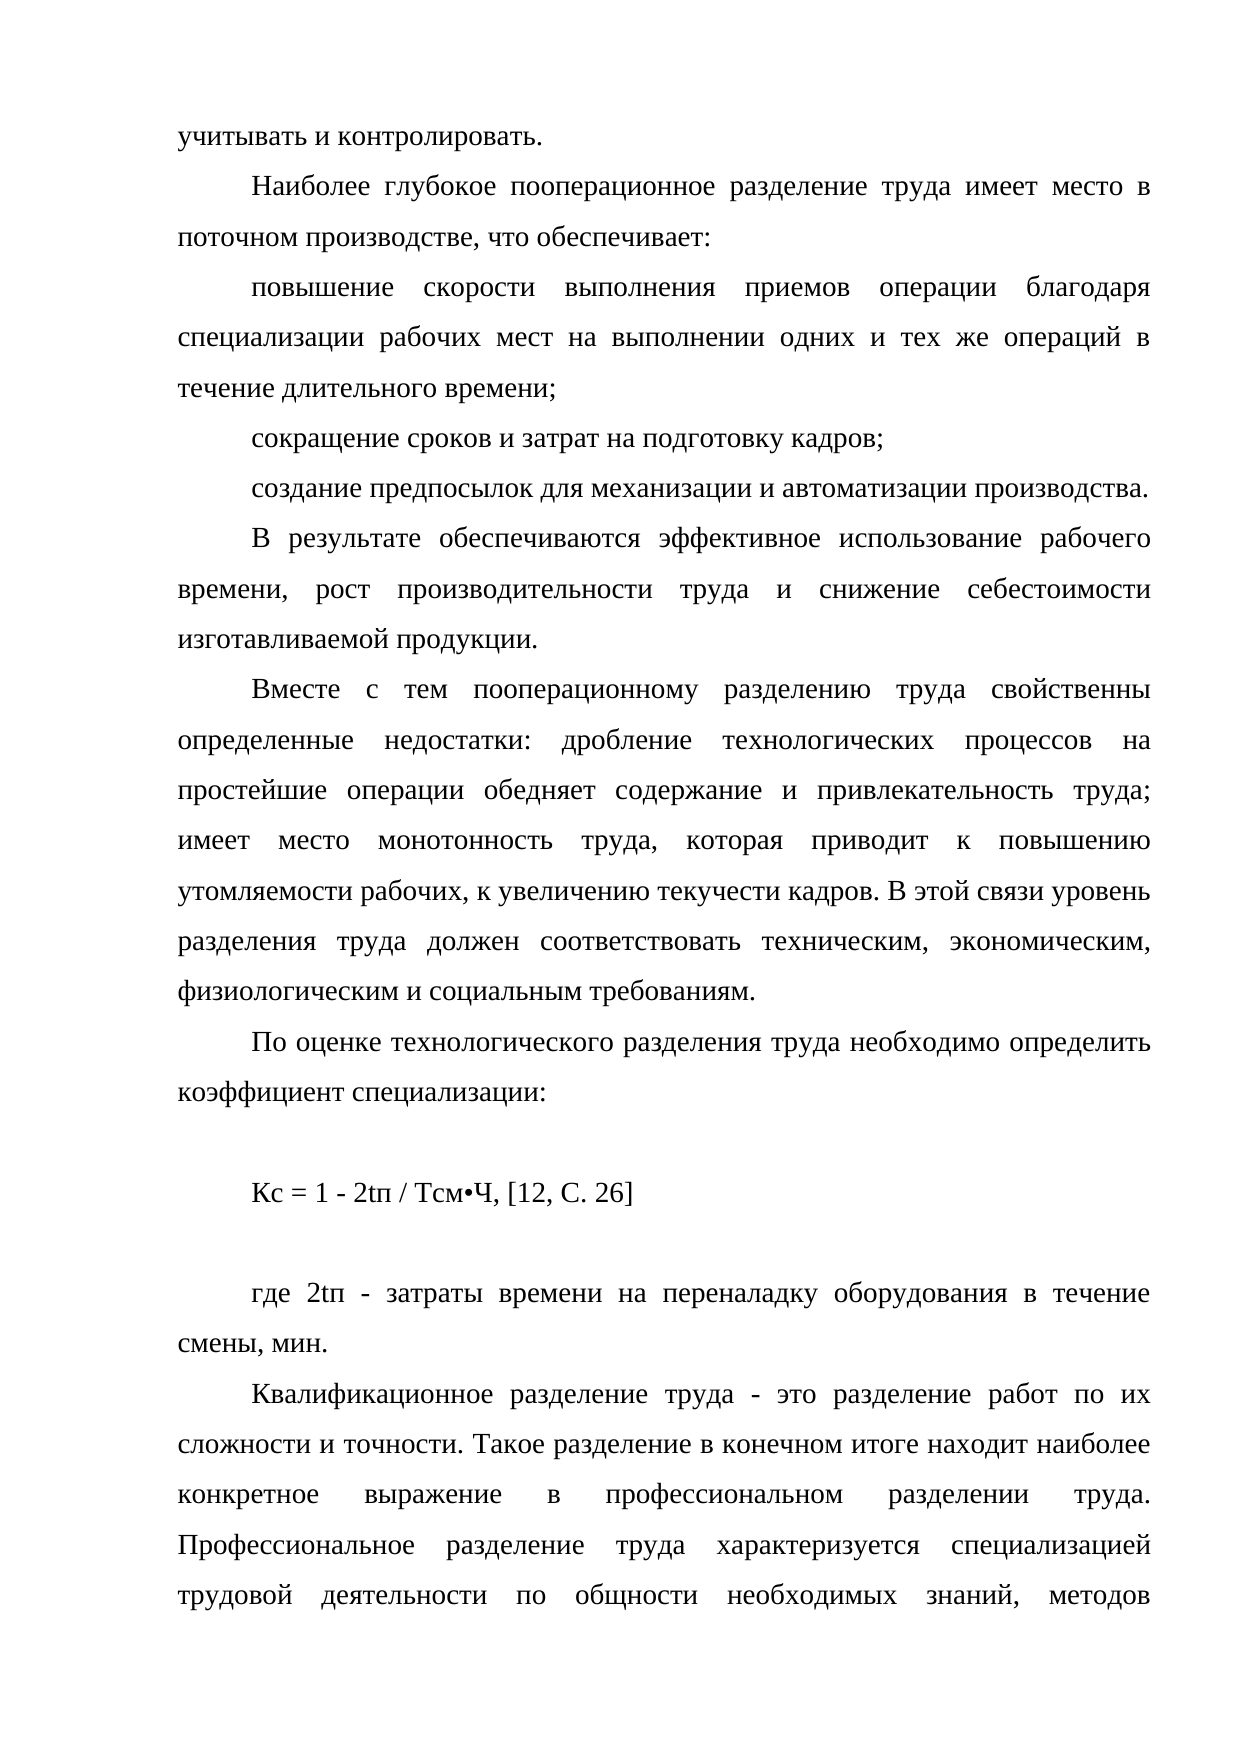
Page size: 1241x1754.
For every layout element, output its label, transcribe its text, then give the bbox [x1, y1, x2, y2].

text Наиболее глубокое пооперационное разделение труда имеет место в поточном производстве, что обеспечивает: [177, 168, 1152, 252]
text Вместе с тем пооперационному разделению труда свойственны определенные недостатки: дробление технологических процессов на простейшие операции обедняет содержание и привлекательность труда; имеет место монотонность труда, которая приводит к повышению утомляемости рабочих, к увеличению текучести кадров. В этой связи уровень разделения труда должен соответствовать техническим, экономическим, физиологическим и социальным требованиям. [177, 672, 1152, 1007]
text создание предпосылок для механизации и автоматизации производства. [177, 470, 1152, 504]
text По оценке технологического разделения труда необходимо определить коэффициент специализации: [177, 1024, 1152, 1108]
text Кс = 1 - 2tп / Тсм•Ч, [12, С. 26] [177, 1175, 1152, 1208]
text где 2tп - затраты времени на переналадку оборудования в течение смены, мин. [177, 1275, 1152, 1359]
text повышение скорости выполнения приемов операции благодаря специализации рабочих мест на выполнении одних и тех же операций в течение длительного времени; [177, 269, 1152, 403]
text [177, 1376, 1152, 1611]
text сокращение сроков и затрат на подготовку кадров; [177, 420, 1152, 453]
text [177, 118, 1152, 152]
text В результате обеспечиваются эффективное использование рабочего времени, рост производительности труда и снижение себестоимости изготавливаемой продукции. [177, 521, 1152, 655]
